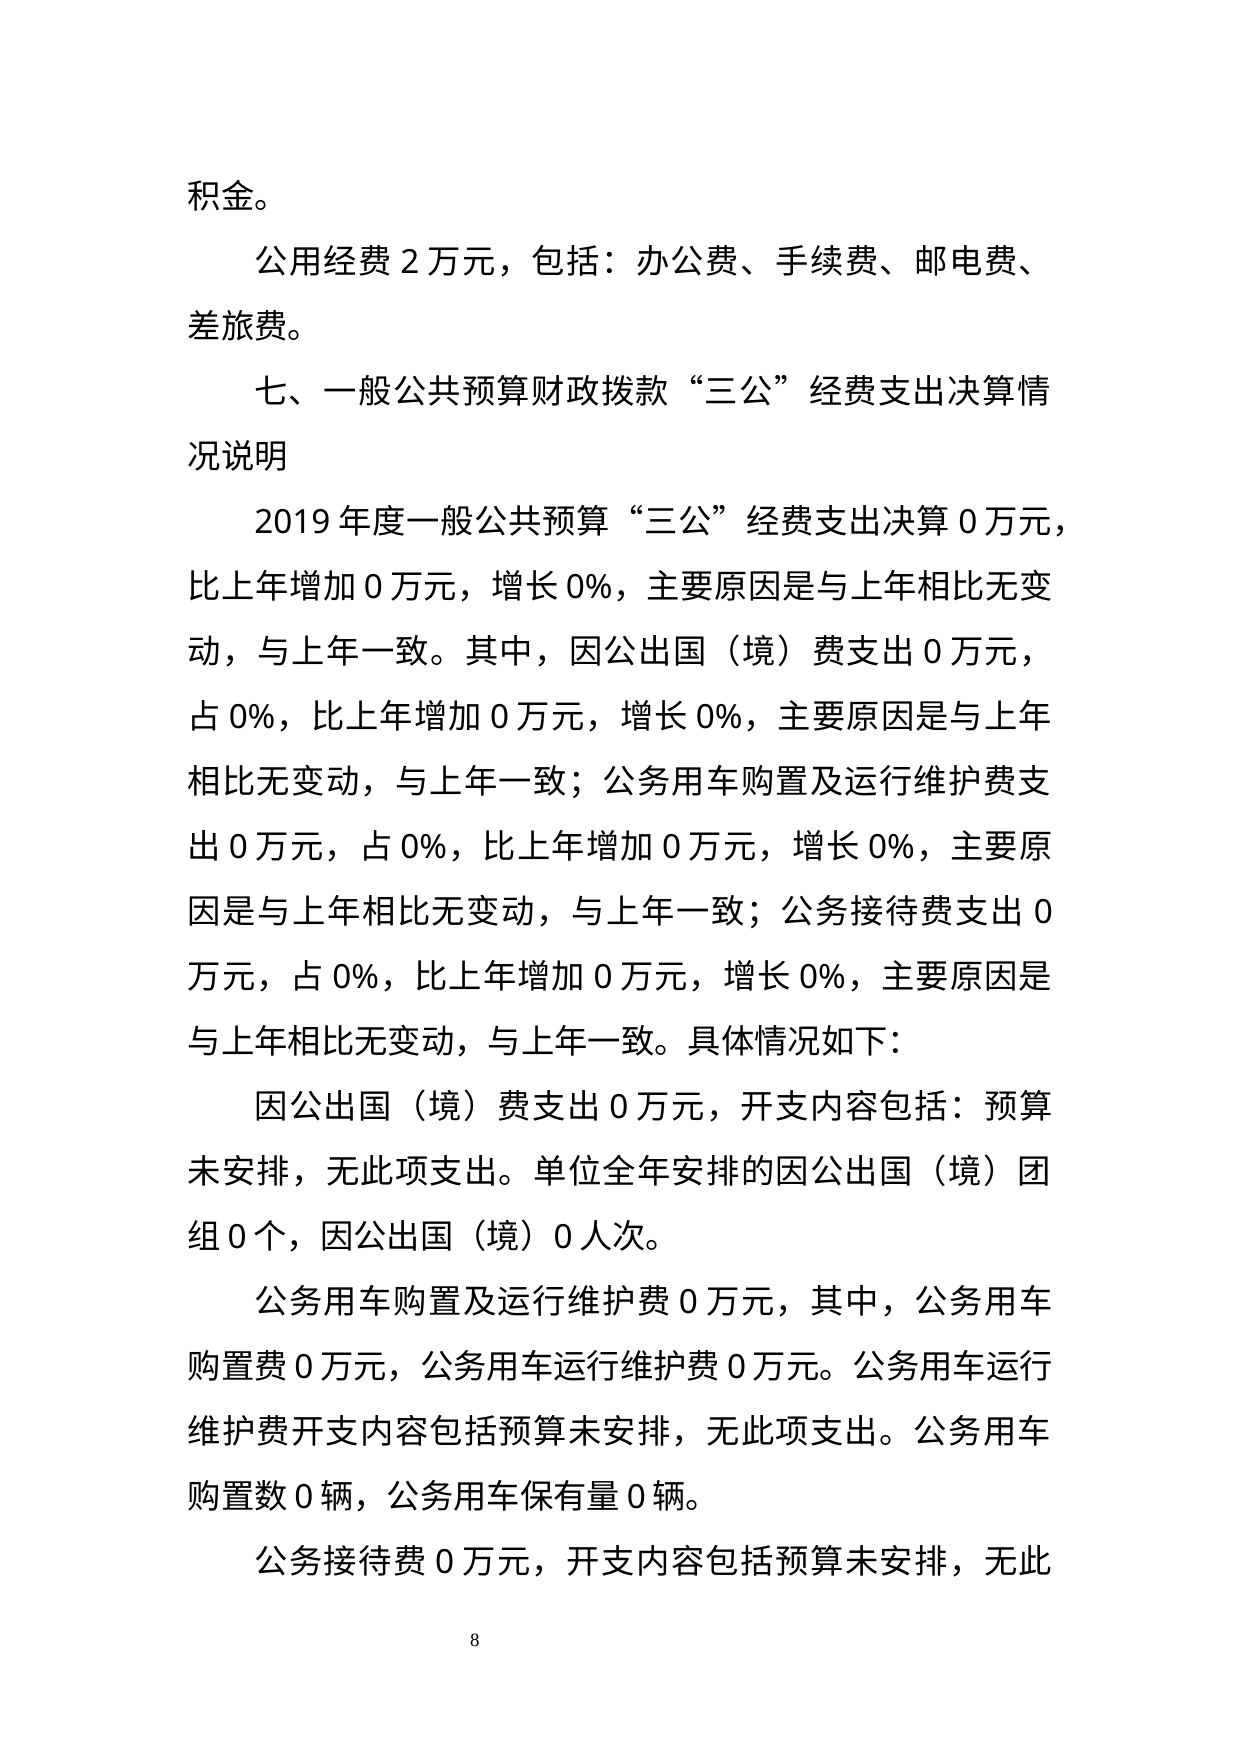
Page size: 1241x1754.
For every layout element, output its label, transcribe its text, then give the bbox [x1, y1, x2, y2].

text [187, 162, 1053, 227]
text 七、一般公共预算财政拨款“三公”经费支出决算情况说明 [187, 357, 1053, 487]
text 2019年度一般公共预算“三公”经费支出决算0万元，比上年增加0万元，增长0%，主要原因是与上年相比无变动，与上年一致。其中，因公出国（境）费支出0万元，占0%，比上年增加0万元，增长0%，主要原因是与上年相比无变动，与上年一致；公务用车购置及运行维护费支出0万元，占0%，比上年增加0万元，增长0%，主要原因是与上年相比无变动，与上年一致；公务接待费支出0万元，占0%，比上年增加0万元，增长0%，主要原因是与上年相比无变动，与上年一致。具体情况如下： [187, 487, 1053, 1072]
text 公务用车购置及运行维护费0万元，其中，公务用车购置费0万元，公务用车运行维护费0万元。公务用车运行维护费开支内容包括预算未安排，无此项支出。公务用车购置数0辆，公务用车保有量0辆。 [187, 1267, 1053, 1527]
text 公用经费2万元，包括：办公费、手续费、邮电费、差旅费。 [187, 227, 1053, 357]
text 因公出国（境）费支出0万元，开支内容包括：预算未安排，无此项支出。单位全年安排的因公出国（境）团组0个，因公出国（境）0人次。 [187, 1072, 1053, 1267]
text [187, 1527, 1053, 1592]
